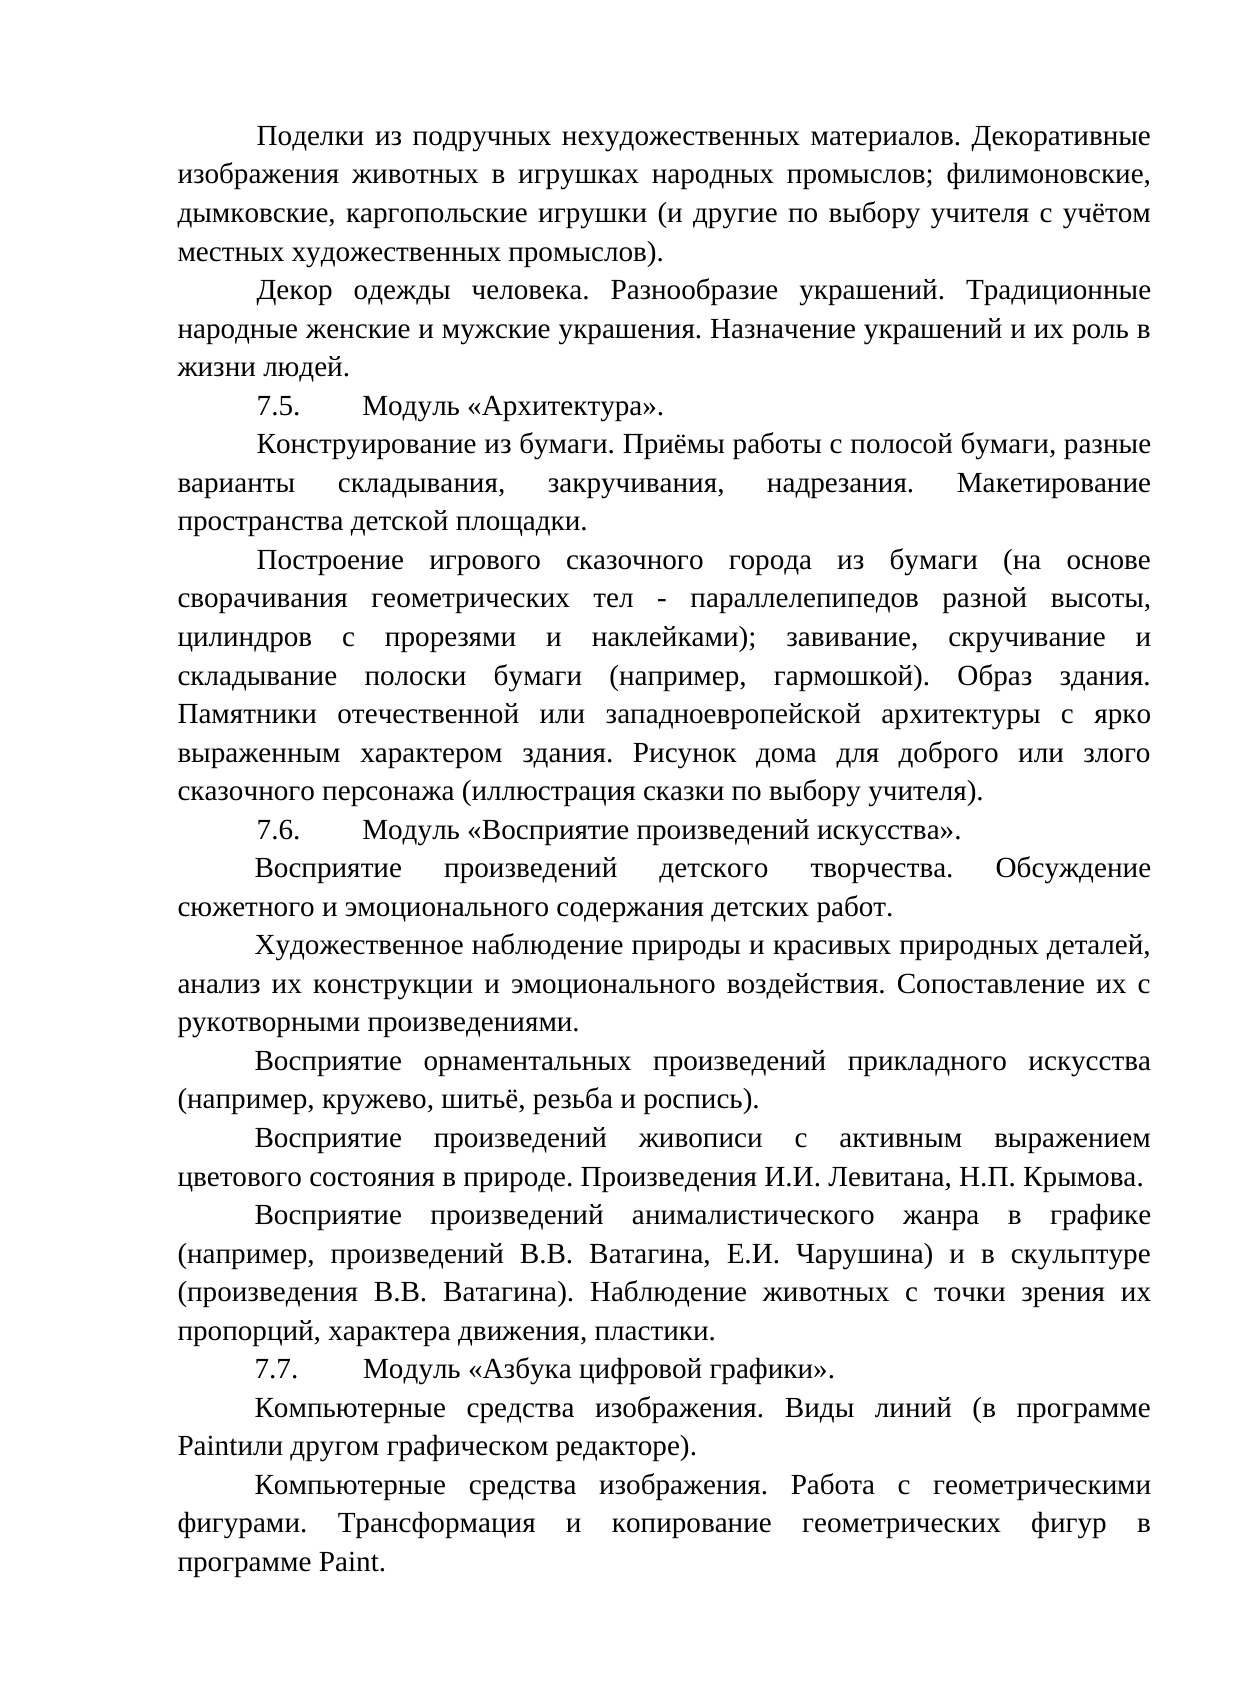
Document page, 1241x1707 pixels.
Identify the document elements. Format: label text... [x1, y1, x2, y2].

text Построение игрового сказочного города из бумаги (на основе сворачивания геометрических тел - параллелепипедов разной высоты, цилиндров с прорезями и наклейками); завивание, скручивание и складывание полоски бумаги (например, гармошкой). Образ здания. Памятники отечественной или западноевропейской архитектуры с ярко выраженным характером здания. Рисунок дома для доброго или злого сказочного персонажа (иллюстрация сказки по выбору учителя). [177, 542, 1152, 807]
list Модуль «Архитектура». [177, 388, 1152, 421]
text Восприятие произведений анималистического жанра в графике (например, произведений В.В. Ватагина, Е.И. Чарушина) и в скульптуре (произведения В.В. Ватагина). Наблюдение животных с точки зрения их пропорций, характера движения, пластики. [177, 1197, 1152, 1346]
text Конструирование из бумаги. Приёмы работы с полосой бумаги, разные варианты складывания, закручивания, надрезания. Макетирование пространства детской площадки. [177, 426, 1152, 537]
text Восприятие произведений живописи с активным выражением цветового состояния в природе. Произведения И.И. Левитана, Н.П. Крымова. [177, 1120, 1152, 1192]
list Модуль «Азбука цифровой графики». [177, 1351, 1152, 1385]
text Декор одежды человека. Разнообразие украшений. Традиционные народные женские и мужские украшения. Назначение украшений и их роль в жизни людей. [177, 272, 1152, 383]
text Восприятие орнаментальных произведений прикладного искусства (например, кружево, шитьё, резьба и роспись). [177, 1043, 1152, 1115]
text Компьютерные средства изображения. Работа с геометрическими фигурами. Трансформация и копирование геометрических фигур в программе Paint. [177, 1467, 1152, 1578]
text Восприятие произведений детского творчества. Обсуждение сюжетного и эмоционального содержания детских работ. [177, 850, 1152, 922]
text Художественное наблюдение природы и красивых природных деталей, анализ их конструкции и эмоционального воздействия. Сопоставление их с рукотворными произведениями. [177, 927, 1152, 1038]
list Модуль «Восприятие произведений искусства». [177, 812, 1152, 845]
text Компьютерные средства изображения. Виды линий (в программе Paintили другом графическом редакторе). [177, 1390, 1152, 1462]
text Поделки из подручных нехудожественных материалов. Декоративные изображения животных в игрушках народных промыслов; филимоновские, дымковские, каргопольские игрушки (и другие по выбору учителя с учётом местных художественных промыслов). [177, 118, 1152, 267]
